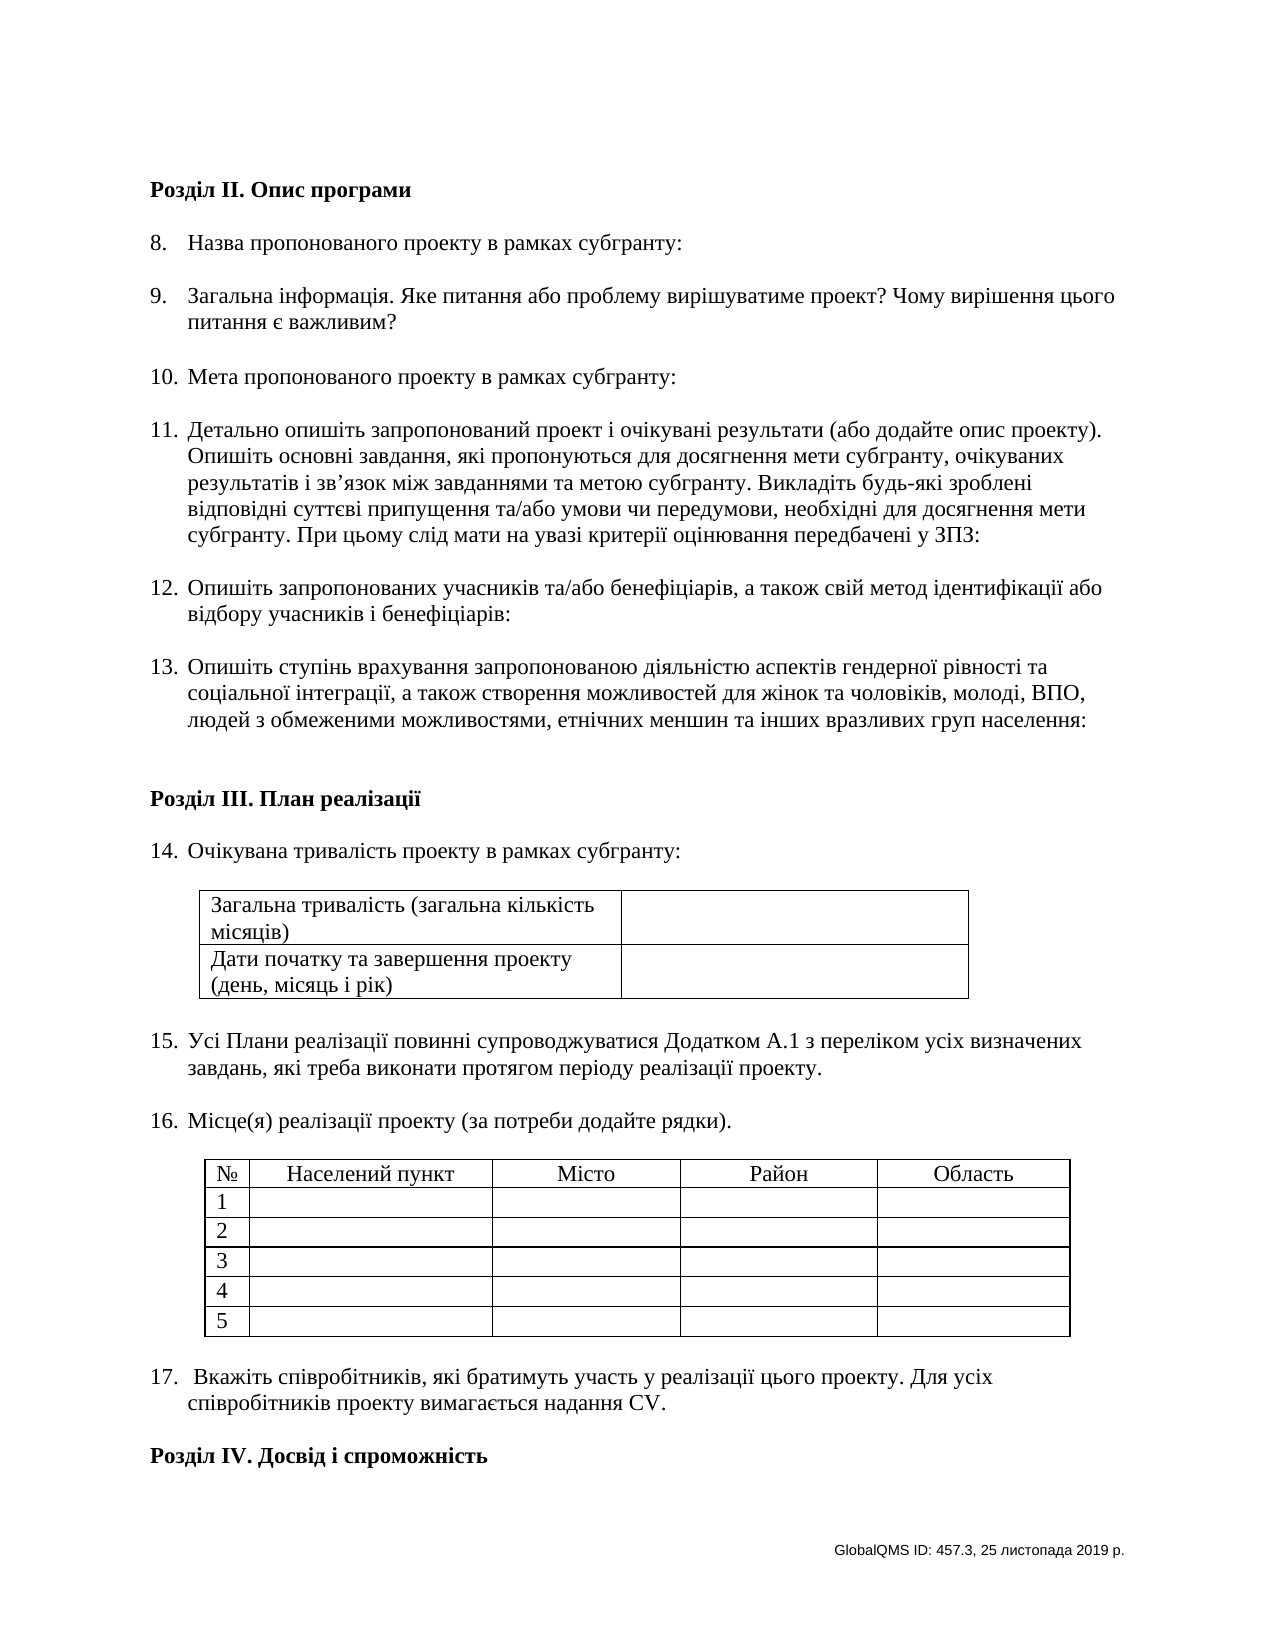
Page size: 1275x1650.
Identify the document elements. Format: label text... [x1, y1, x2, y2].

list Місце(я) реалізації проекту (за потреби додайте рядки). [150, 1107, 1125, 1133]
table_cell [878, 1188, 1069, 1217]
text Розділ ІV. Досвід і спроможність [150, 1442, 1125, 1468]
table_header Район [681, 1160, 877, 1187]
table_cell [681, 1188, 877, 1217]
table_cell [878, 1248, 1069, 1276]
list Мета пропонованого проекту в рамках субгранту: [150, 363, 1125, 389]
table_cell 4 [206, 1277, 249, 1306]
text Розділ ІІІ. План реалізації [150, 785, 1125, 811]
table_cell [681, 1307, 877, 1336]
list Загальна інформація. Яке питання або проблему вирішуватиме проект? Чому вирішення цього питання є важливим? [150, 282, 1125, 363]
list Детально опишіть запропонований проект і очікувані результати (або додайте опис проекту). Опишіть основні завдання, які пропонуються для досягнення мети субгранту, очікуваних результатів і зв’язок між завданнями та метою субгранту. Викладіть будь-які зроблені відповідні суттєві припущення та/або умови чи передумови, необхідні для досягнення мети субгранту. При цьому слід мати на увазі критерії оцінювання передбачені у ЗПЗ: [150, 416, 1125, 548]
table_header Населений пункт [250, 1160, 492, 1187]
table_cell [878, 1218, 1069, 1246]
table_header Місто [493, 1160, 680, 1187]
list Усі Плани реалізації повинні супроводжуватися Додатком А.1 з переліком усіх визначених завдань, які треба виконати протягом періоду реалізації проекту. [150, 1028, 1125, 1080]
table_cell [493, 1248, 680, 1276]
table_cell [250, 1218, 492, 1246]
table_cell [250, 1188, 492, 1217]
table_cell 2 [206, 1218, 249, 1246]
table_cell [878, 1277, 1069, 1306]
table_header Загальна тривалість (загальна кількість місяців) [200, 891, 621, 944]
list Опишіть ступінь врахування запропонованою діяльністю аспектів гендерної рівності та соціальної інтеграції, а також створення можливостей для жінок та чоловіків, молоді, ВПО, людей з обмеженими можливостями, етнічних меншин та інших вразливих груп населення: [150, 653, 1125, 732]
table_cell [250, 1248, 492, 1276]
table_cell [250, 1277, 492, 1306]
table_header Область [878, 1160, 1069, 1187]
table_header № [206, 1160, 249, 1187]
table_cell Дати початку та завершення проекту (день, місяць і рік) [200, 945, 621, 998]
list Назва пропонованого проекту в рамках субгранту: [150, 229, 1125, 255]
table_cell [878, 1307, 1069, 1336]
list Вкажіть співробітників, які братимуть участь у реалізації цього проекту. Для усіх співробітників проекту вимагається надання CV. [150, 1363, 1125, 1416]
list Очікувана тривалість проекту в рамках субгранту: [150, 838, 1125, 864]
table_cell [493, 1307, 680, 1336]
table_cell [493, 1218, 680, 1246]
table_cell [681, 1277, 877, 1306]
table_cell [250, 1307, 492, 1336]
table_cell 5 [206, 1307, 249, 1336]
table_cell [493, 1277, 680, 1306]
table_cell 1 [206, 1188, 249, 1217]
list Опишіть запропонованих учасників та/або бенефіціарів, а також свій метод ідентифікації або відбору учасників і бенефіціарів: [150, 574, 1125, 627]
table_cell [622, 945, 968, 998]
table_cell [681, 1248, 877, 1276]
table_cell [493, 1188, 680, 1217]
table_cell [681, 1218, 877, 1246]
text Розділ ІІ. Опис програми [150, 176, 1125, 203]
table_cell 3 [206, 1248, 249, 1276]
table_header [622, 891, 968, 944]
